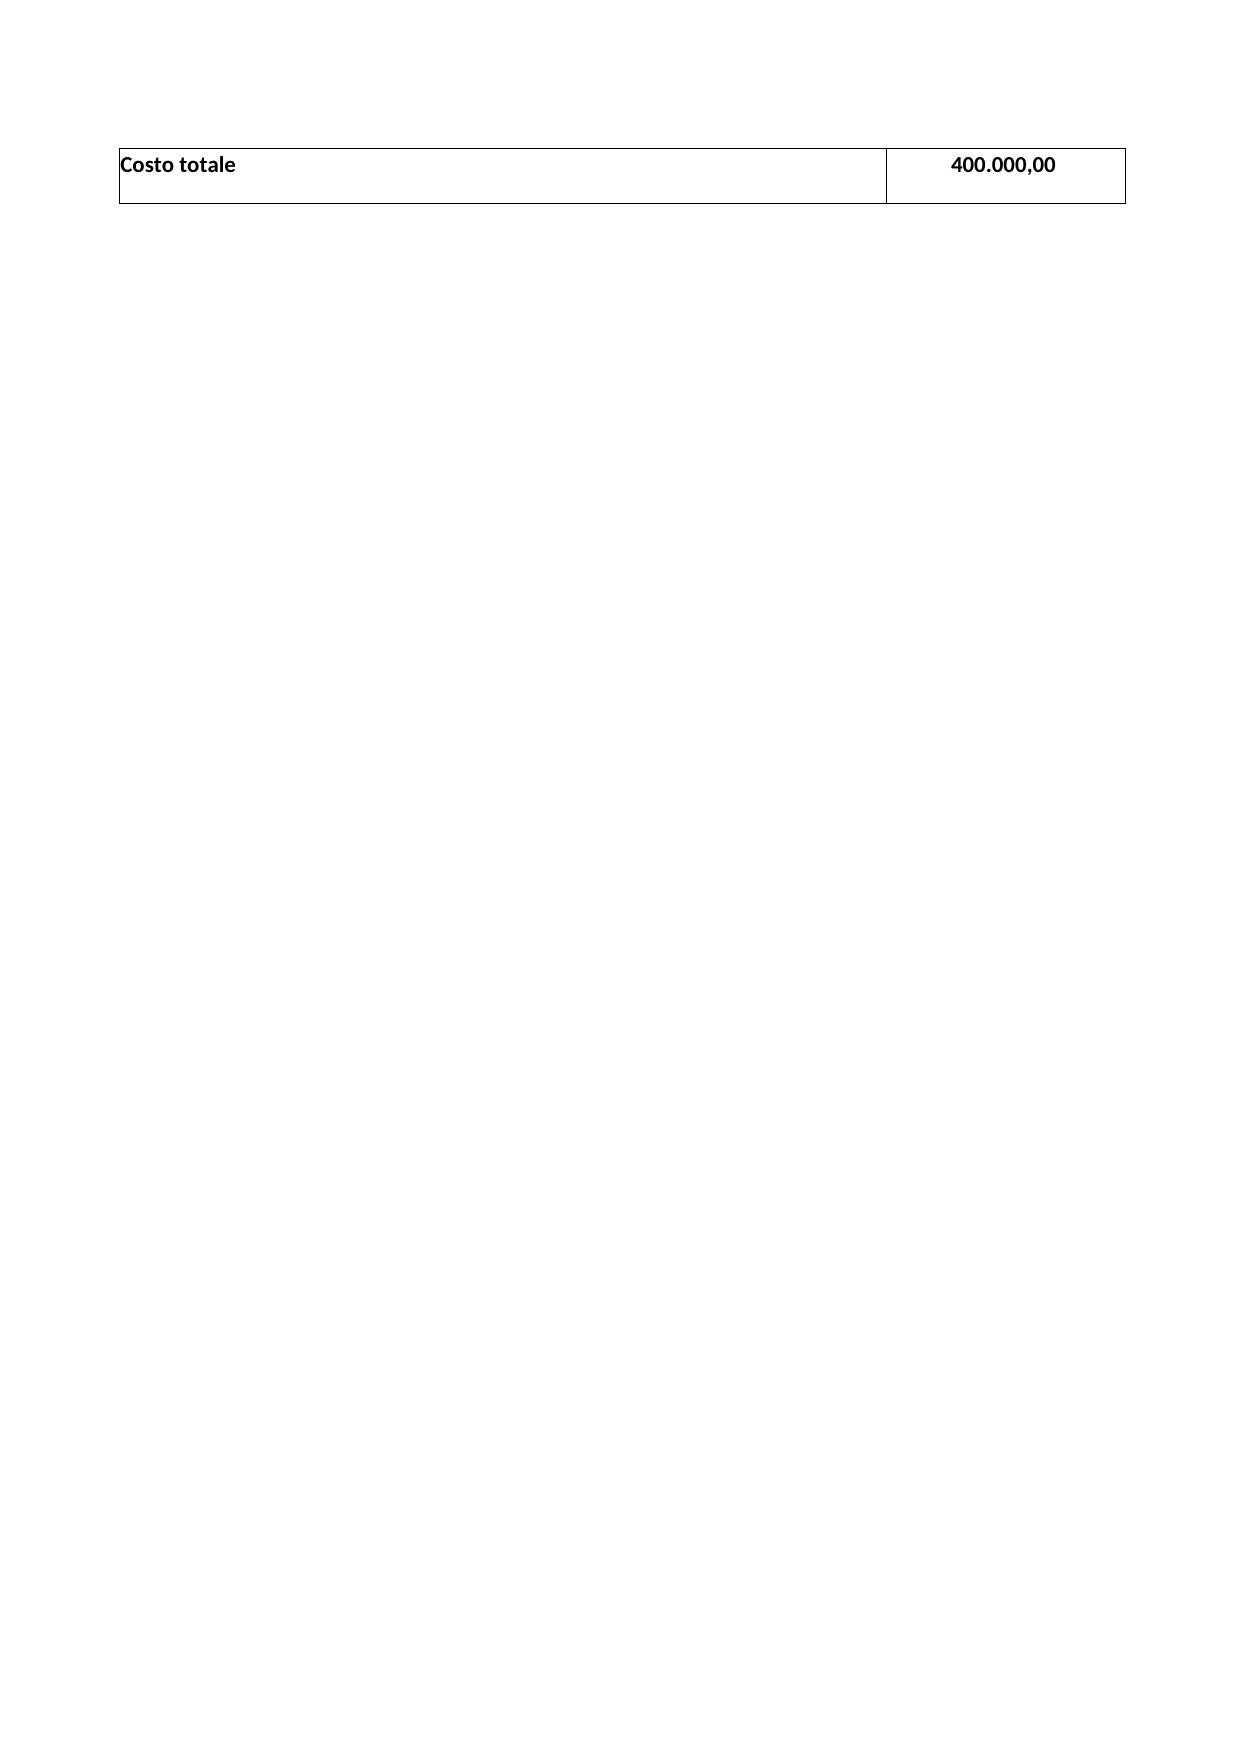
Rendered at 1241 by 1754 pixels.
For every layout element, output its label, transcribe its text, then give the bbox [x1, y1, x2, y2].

table_cell 400.000,00 [887, 149, 1125, 203]
table_cell Costo totale [120, 149, 886, 203]
